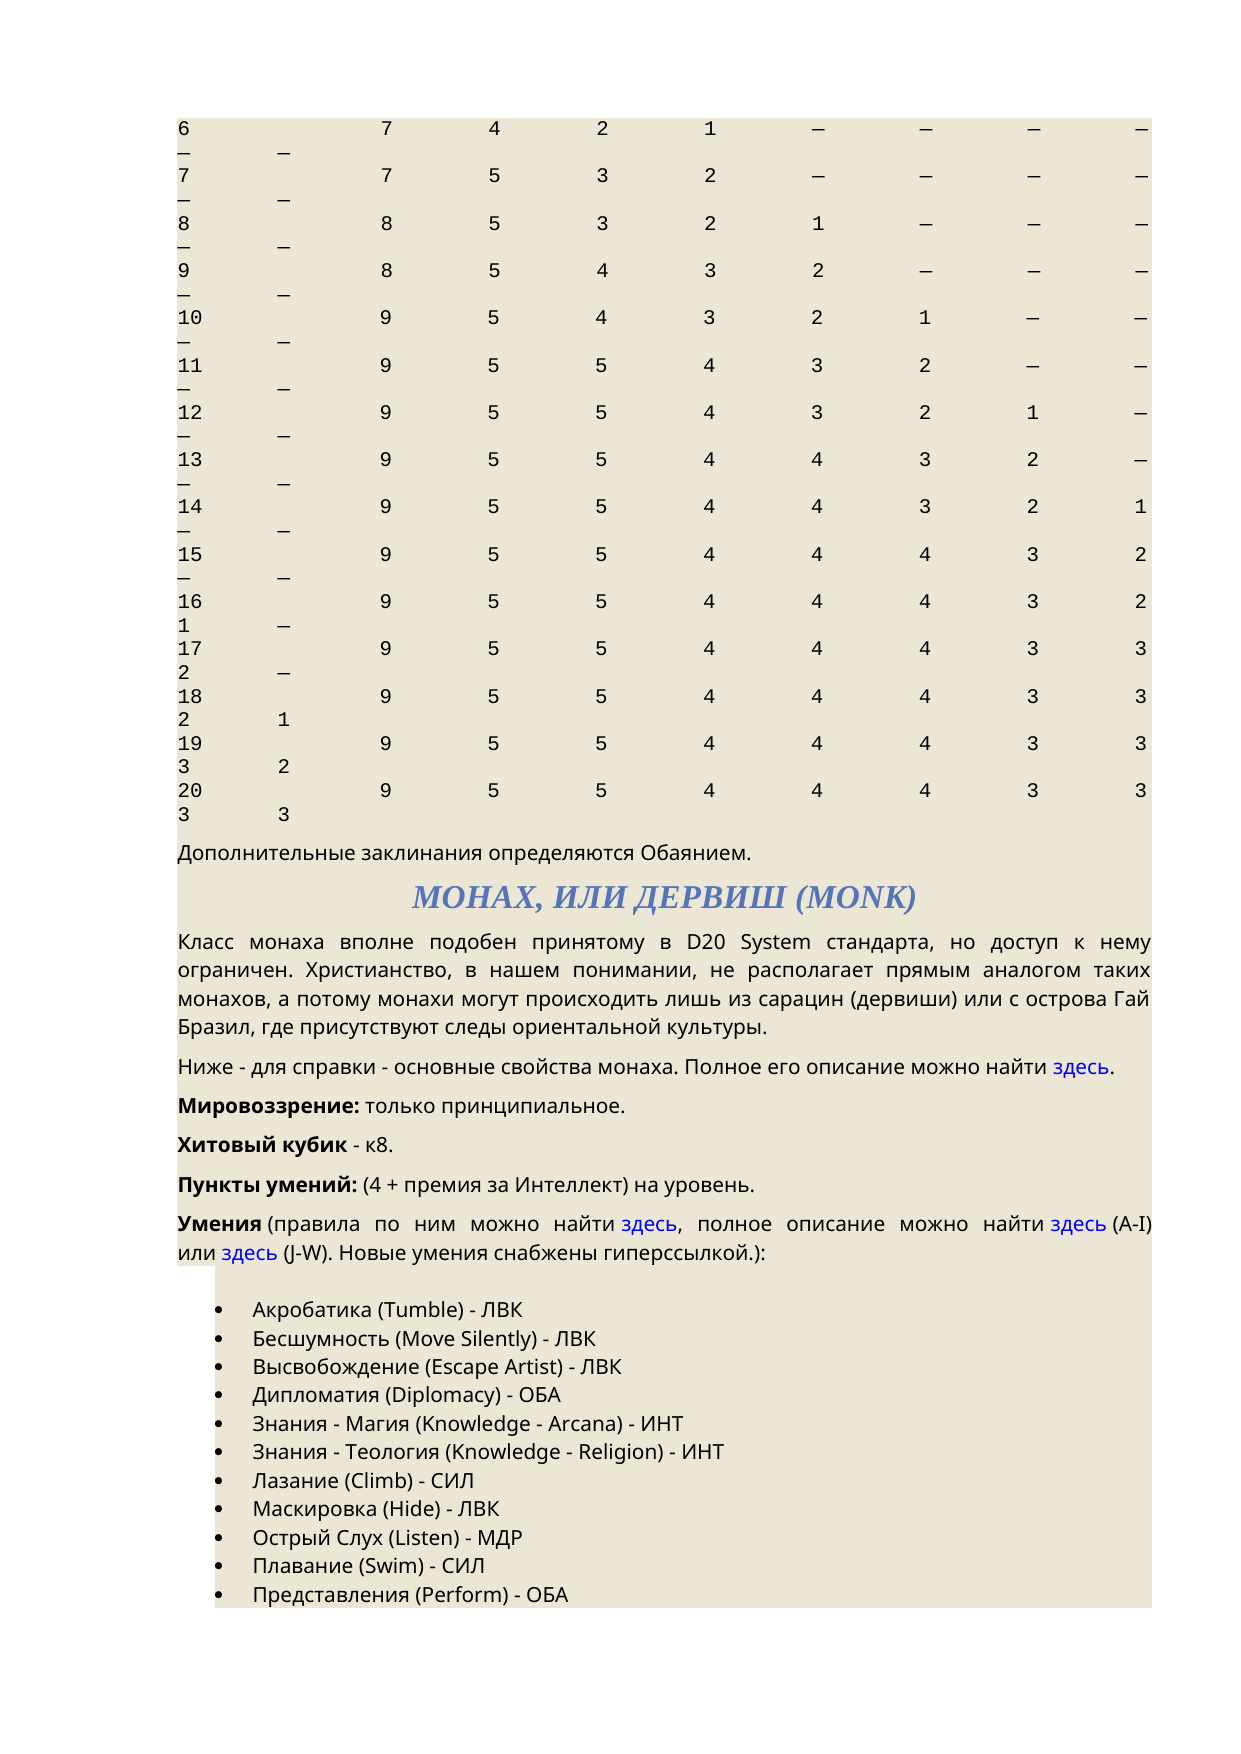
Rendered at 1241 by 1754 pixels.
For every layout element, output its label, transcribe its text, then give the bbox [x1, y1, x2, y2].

list Лазание (Climb) - СИЛ [215, 1466, 1152, 1494]
text 10 9 5 4 3 2 1 — — — — [177, 307, 1152, 354]
text 9 8 5 4 3 2 — — — — — [177, 260, 1152, 307]
list Бесшумность (Move Silently) - ЛВК [215, 1324, 1152, 1352]
text Ниже - для справки - основные свойства монаха. Полное его описание можно найти здесь. [177, 1052, 1152, 1080]
list Знания - Теология (Knowledge - Religion) - ИНТ [215, 1437, 1152, 1466]
text 15 9 5 5 4 4 4 3 2 — — [177, 544, 1152, 591]
text Мировоззрение: только принципиальное. [177, 1091, 1152, 1119]
list Знания - Магия (Knowledge - Arcana) - ИНТ [215, 1409, 1152, 1437]
text Пункты умений: (4 + премия за Интеллект) на уровень. [177, 1170, 1152, 1198]
text 12 9 5 5 4 3 2 1 — — — [177, 402, 1152, 449]
text 13 9 5 5 4 4 3 2 — — — [177, 449, 1152, 496]
text МОНАХ, ИЛИ ДЕРВИШ (MONK) [177, 878, 1152, 916]
text Умения (правила по ним можно найти здесь, полное описание можно найти здесь (А-I) или здесь (J-W). Новые умения снабжены гиперссылкой.): [177, 1209, 1152, 1266]
list Дипломатия (Diplomacy) - ОБА [215, 1381, 1152, 1409]
text 14 9 5 5 4 4 3 2 1 — — [177, 496, 1152, 544]
list Маскировка (Hide) - ЛВК [215, 1494, 1152, 1523]
text 17 9 5 5 4 4 4 3 3 2 — [177, 638, 1152, 686]
text Хитовый кубик - к8. [177, 1131, 1152, 1159]
text 6 7 4 2 1 — — — — — — [177, 118, 1152, 165]
text 20 9 5 5 4 4 4 3 3 3 3 [177, 780, 1152, 827]
text 19 9 5 5 4 4 4 3 3 3 2 [177, 733, 1152, 780]
text 18 9 5 5 4 4 4 3 3 2 1 [177, 686, 1152, 733]
text 7 7 5 3 2 — — — — — — [177, 165, 1152, 213]
text 16 9 5 5 4 4 4 3 2 1 — [177, 591, 1152, 638]
list Плавание (Swim) - СИЛ [215, 1551, 1152, 1580]
list Акробатика (Tumble) - ЛВК [215, 1295, 1152, 1324]
list Высвобождение (Escape Artist) - ЛВК [215, 1352, 1152, 1381]
text 11 9 5 5 4 3 2 — — — — [177, 354, 1152, 402]
list Острый Слух (Listen) - МДР [215, 1523, 1152, 1551]
text Класс монаха вполне подобен принятому в D20 System стандарта, но доступ к нему ограничен. Христианство, в нашем понимании, не располагает прямым аналогом таких монахов, а потому монахи могут происходить лишь из сарацин (дервиши) или с острова Гай Бразил, где присутствуют следы ориентальной культуры. [177, 927, 1152, 1041]
text 8 8 5 3 2 1 — — — — — [177, 213, 1152, 260]
text Дополнительные заклинания определяются Обаянием. [177, 838, 1152, 867]
list Представления (Perform) - ОБА [215, 1580, 1152, 1608]
